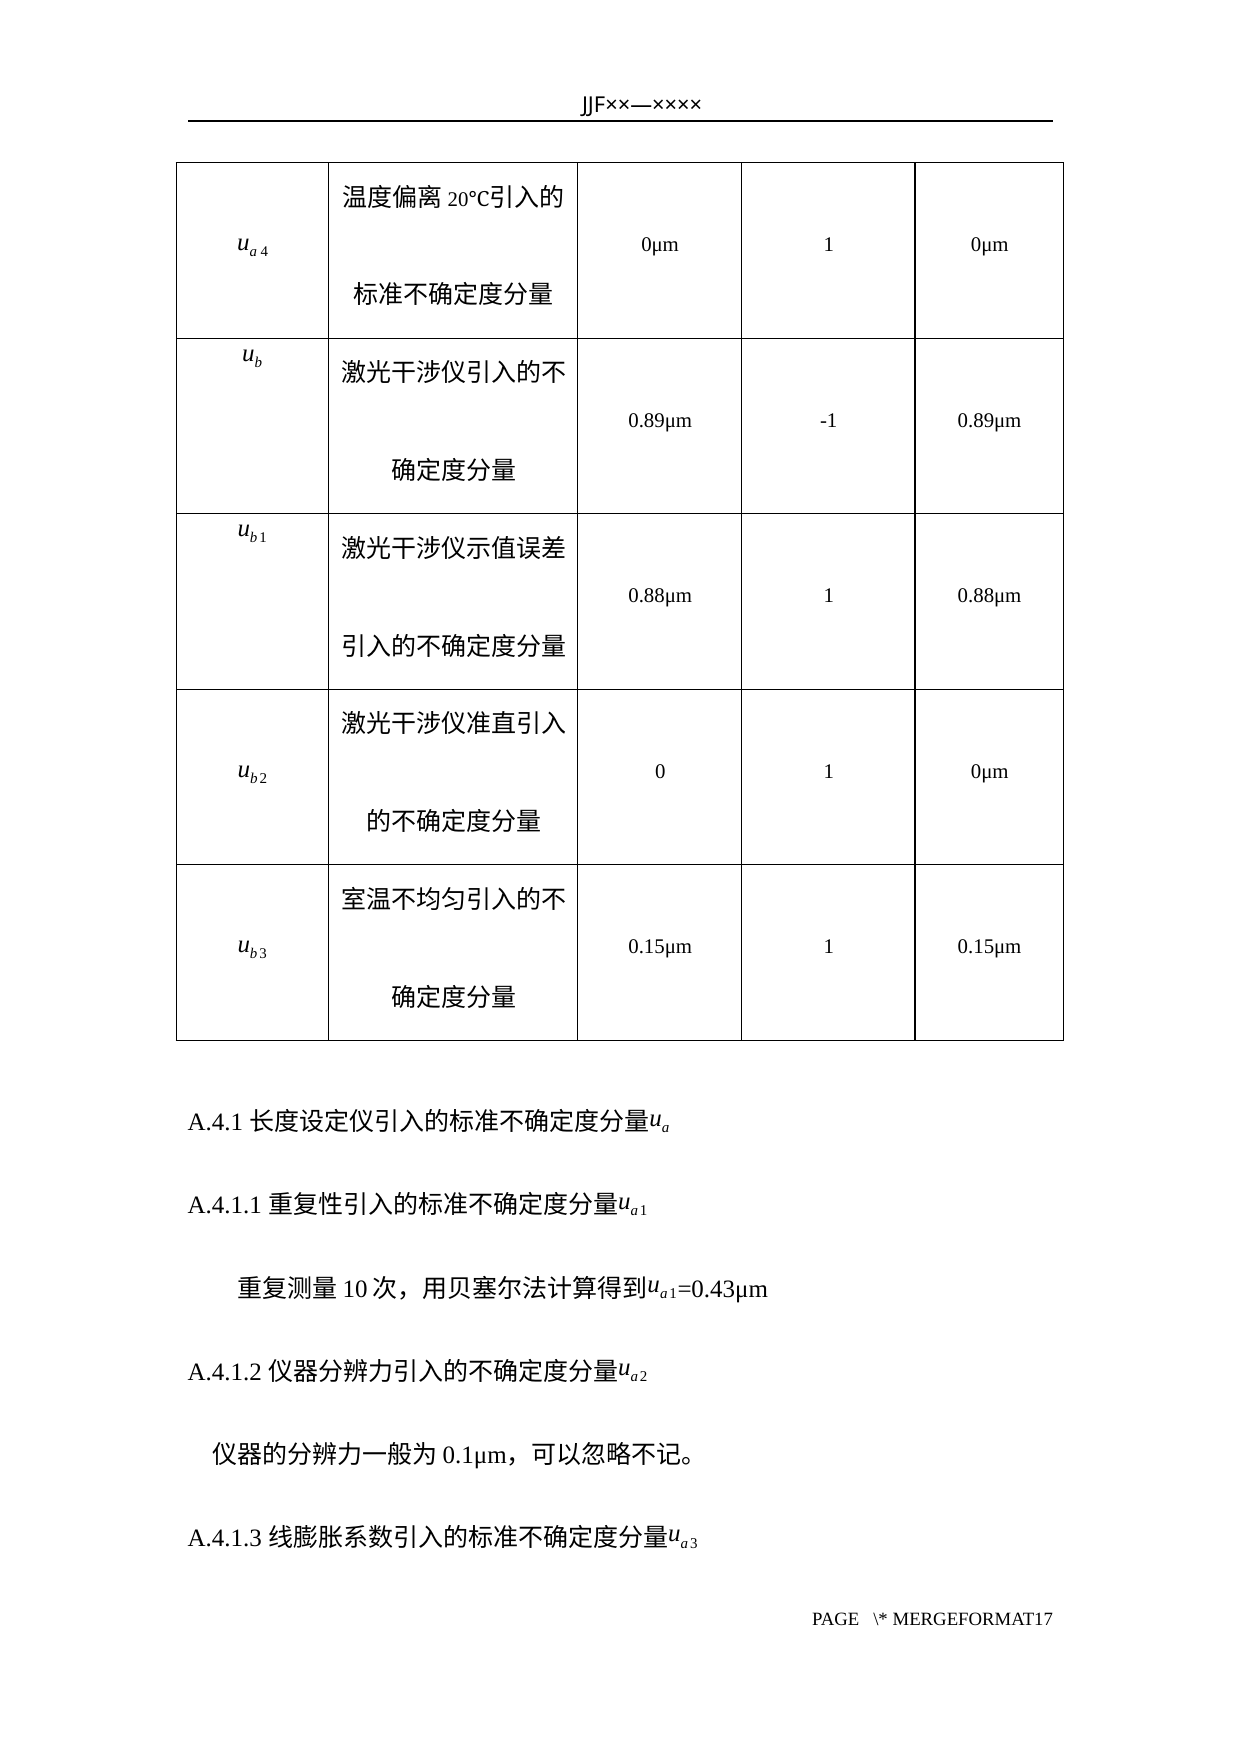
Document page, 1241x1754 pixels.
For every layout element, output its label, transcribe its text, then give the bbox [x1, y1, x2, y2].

table_cell 室温不均匀引入的不确定度分量 [329, 865, 577, 1039]
text A.4.1.2 仪器分辨力引入的不确定度分量 [187, 1337, 1053, 1402]
table_cell 0μm [916, 163, 1063, 337]
table_cell 1 [742, 514, 914, 688]
table_cell 0 [578, 690, 741, 864]
table_cell [177, 514, 328, 688]
table_cell 0.15μm [916, 865, 1063, 1039]
text 重复测量10次，用贝塞尔法计算得到=0.43μm [187, 1254, 1053, 1319]
table_cell 0.88μm [916, 514, 1063, 688]
text A.4.1.1 重复性引入的标准不确定度分量 [187, 1171, 1053, 1236]
table_cell 0.89μm [578, 339, 741, 513]
table_cell 1 [742, 163, 914, 337]
text A.4.1.3 线膨胀系数引入的标准不确定度分量 [187, 1503, 1053, 1568]
table_cell [177, 163, 328, 337]
table_cell 0μm [916, 690, 1063, 864]
table_cell 激光干涉仪引入的不确定度分量 [329, 339, 577, 513]
table_cell 1 [742, 865, 914, 1039]
table_cell 激光干涉仪示值误差引入的不确定度分量 [329, 514, 577, 688]
table_cell 0μm [578, 163, 741, 337]
table_cell [177, 690, 328, 864]
text 仪器的分辨力一般为0.1μm，可以忽略不记。 [187, 1420, 1053, 1485]
table_cell [177, 339, 328, 513]
table_cell 0.88μm [578, 514, 741, 688]
table_cell 1 [742, 690, 914, 864]
table_cell -1 [742, 339, 914, 513]
table_cell 0.89μm [916, 339, 1063, 513]
table_cell 激光干涉仪准直引入的不确定度分量 [329, 690, 577, 864]
table_cell 0.15μm [578, 865, 741, 1039]
table_cell 温度偏离20℃引入的标准不确定度分量 [329, 163, 577, 337]
table_cell [177, 865, 328, 1039]
text A.4.1 长度设定仪引入的标准不确定度分量 [187, 1087, 1053, 1152]
